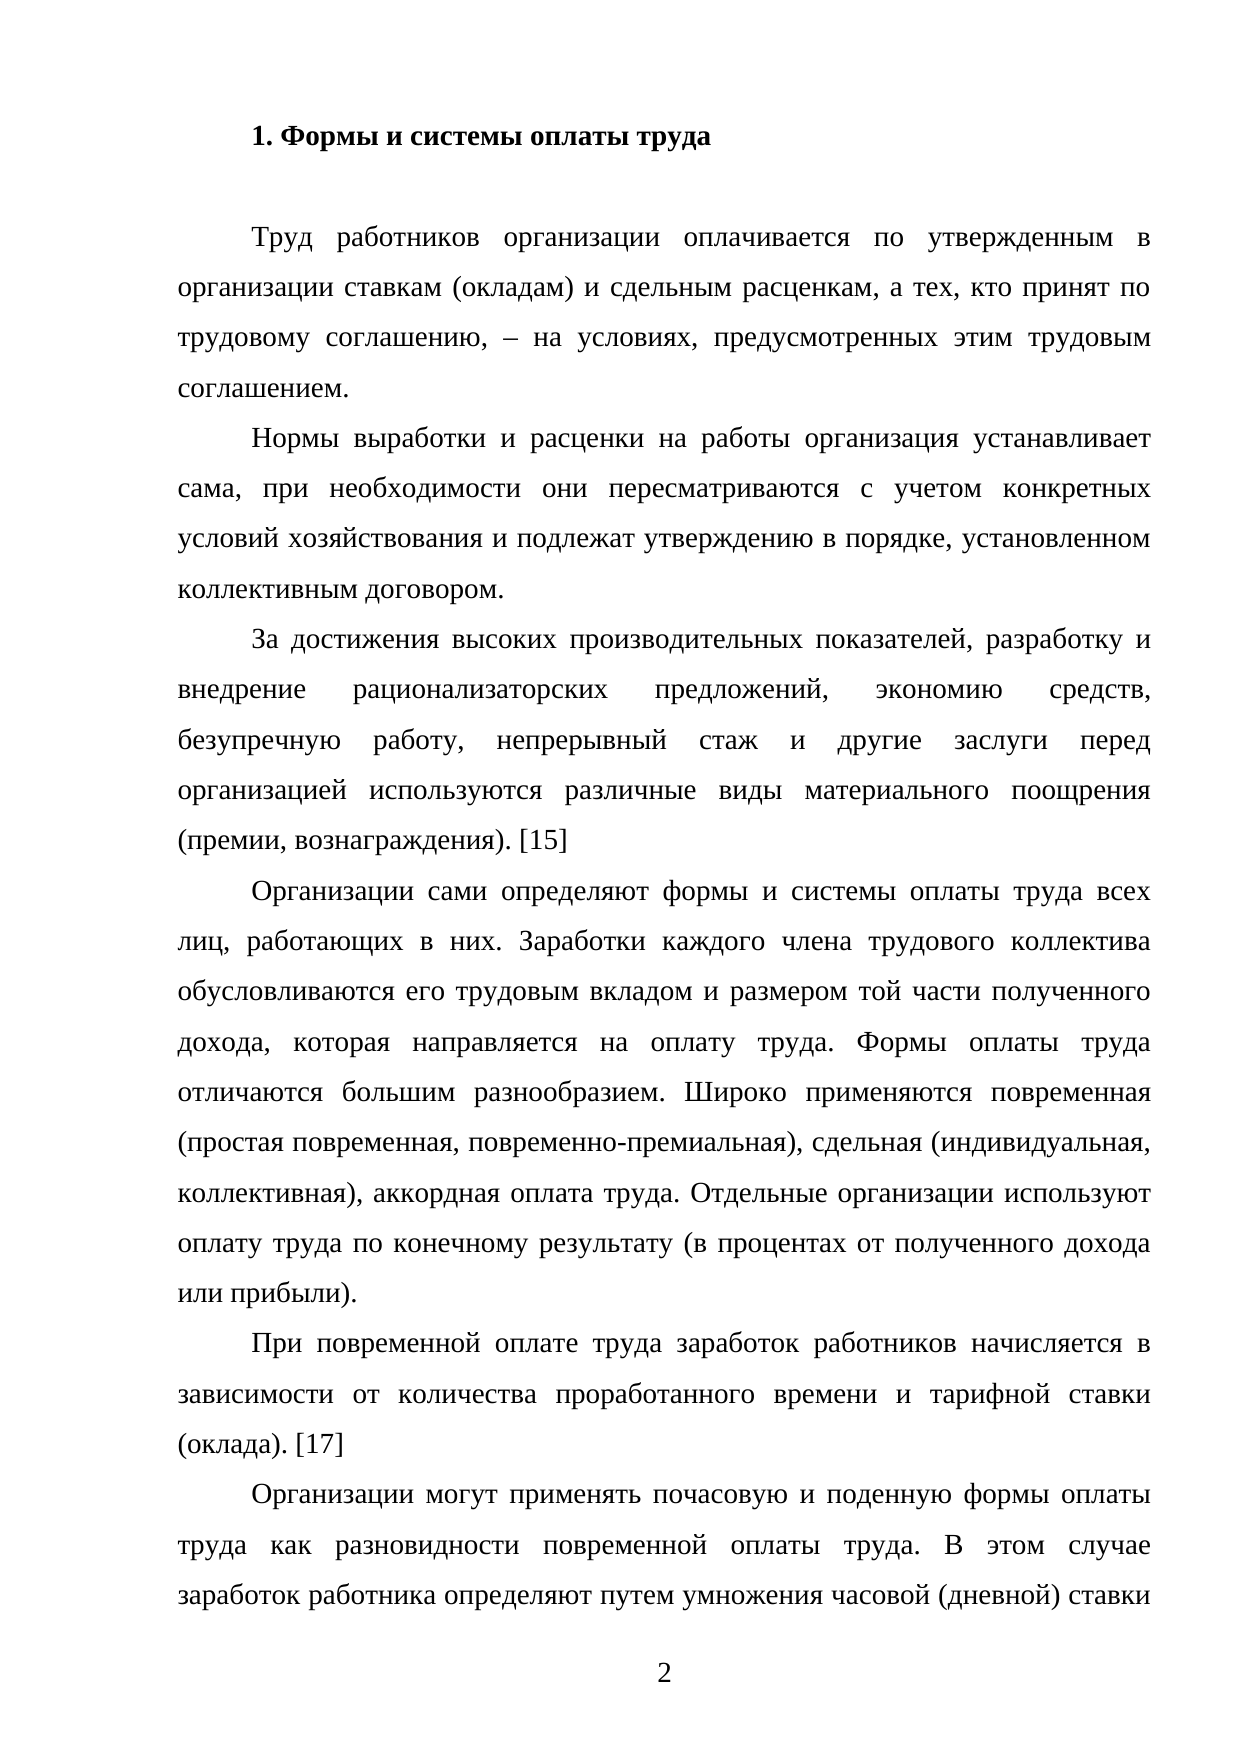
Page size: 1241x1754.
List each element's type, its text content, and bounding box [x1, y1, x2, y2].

text 1. Формы и системы оплаты труда [177, 118, 1152, 152]
text Организации сами определяют формы и системы оплаты труда всех лиц, работающих в них. Заработки каждого члена трудового коллектива обусловливаются его трудовым вкладом и размером той части полученного дохода, которая направляется на оплату труда. Формы оплаты труда отличаются большим разнообразием. Широко применяются повременная (простая повременная, повременно-премиальная), сдельная (индивидуальная, коллективная), аккордная оплата труда. Отдельные организации используют оплату труда по конечному результату (в процентах от полученного дохода или прибыли). [177, 873, 1152, 1309]
text Труд работников организации оплачивается по утвержденным в организации ставкам (окладам) и сдельным расценкам, а тех, кто принят по трудовому соглашению, – на условиях, предусмотренных этим трудовым соглашением. [177, 219, 1152, 403]
text За достижения высоких производительных показателей, разработку и внедрение рационализаторских предложений, экономию средств, безупречную работу, непрерывный стаж и другие заслуги перед организацией используются различные виды материального поощрения (премии, вознаграждения). [15] [177, 621, 1152, 856]
text Нормы выработки и расценки на работы организация устанавливает сама, при необходимости они пересматриваются с учетом конкретных условий хозяйствования и подлежат утверждению в порядке, установленном коллективным договором. [177, 420, 1152, 604]
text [177, 1477, 1152, 1611]
text При повременной оплате труда заработок работников начисляется в зависимости от количества проработанного времени и тарифной ставки (оклада). [17] [177, 1326, 1152, 1460]
